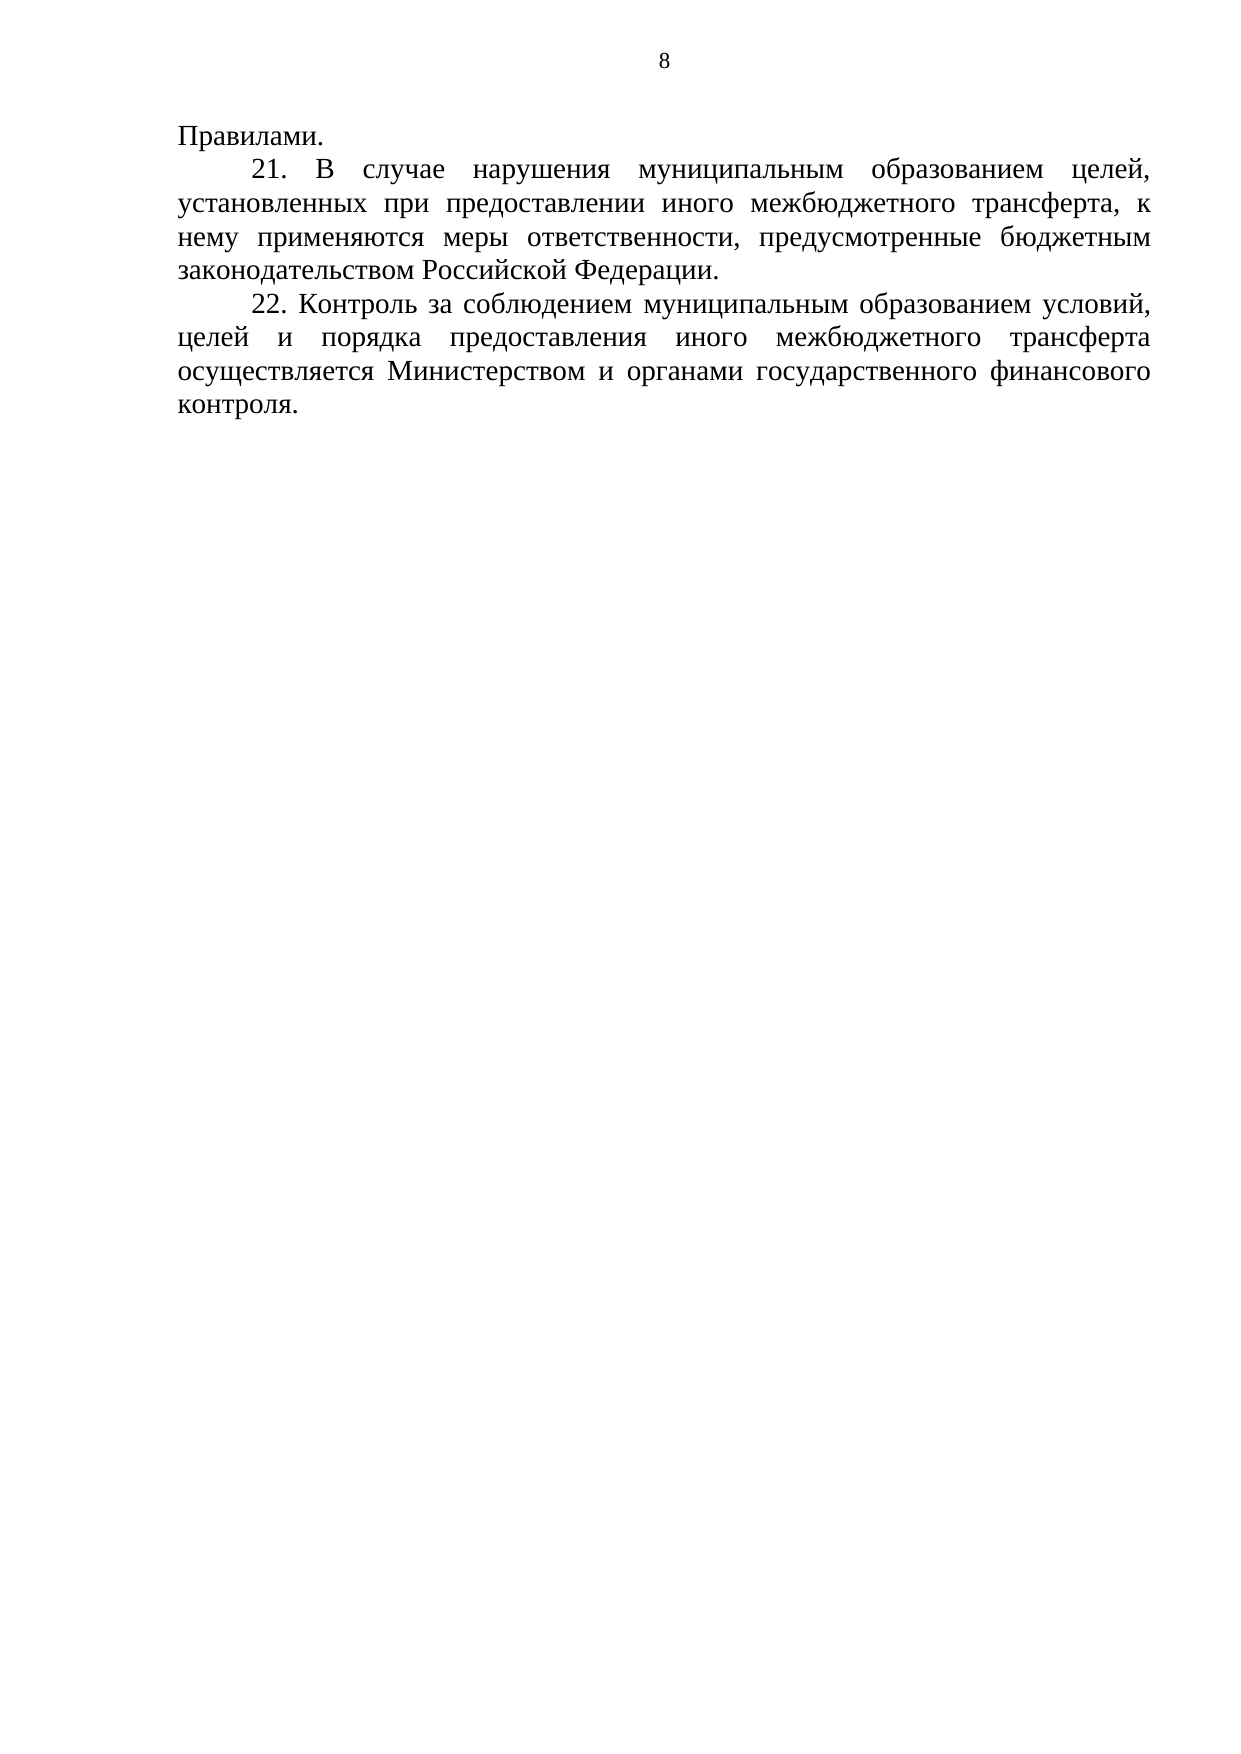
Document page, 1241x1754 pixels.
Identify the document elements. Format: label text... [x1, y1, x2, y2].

text 22. Контроль за соблюдением муниципальным образованием условий, целей и порядка предоставления иного межбюджетного трансферта осуществляется Министерством и органами государственного финансового контроля. [177, 286, 1152, 420]
text 21. В случае нарушения муниципальным образованием целей, установленных при предоставлении иного межбюджетного трансферта, к нему применяются меры ответственности, предусмотренные бюджетным законодательством Российской Федерации. [177, 152, 1152, 286]
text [177, 118, 1152, 152]
